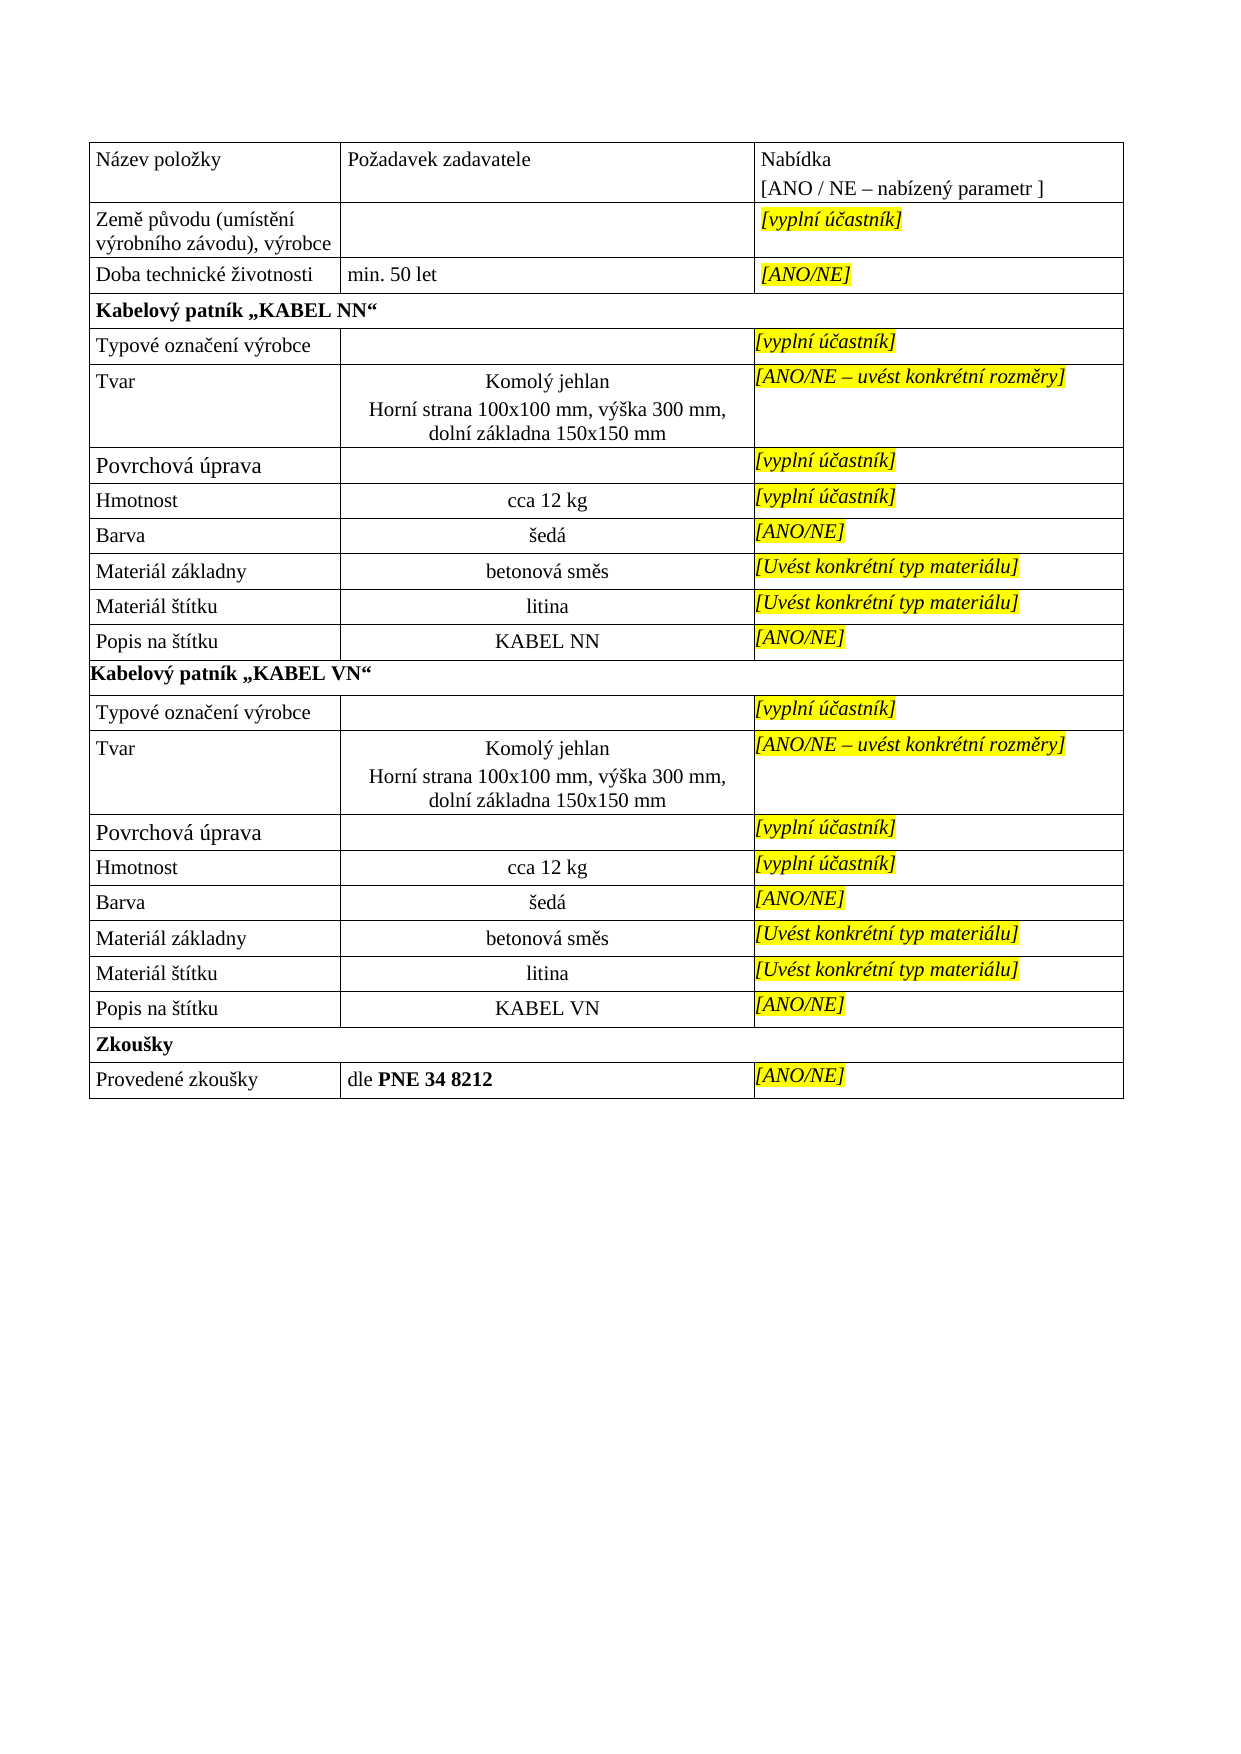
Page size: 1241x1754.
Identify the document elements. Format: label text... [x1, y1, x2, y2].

table_cell [ANO/NE] [755, 519, 1123, 553]
table_cell Typové označení výrobce [90, 696, 340, 730]
table_cell dle PNE 34 8212 [341, 1063, 754, 1097]
table_cell Povrchová úprava [90, 815, 340, 849]
table_cell min. 50 let [341, 258, 754, 293]
table_cell [Uvést konkrétní typ materiálu] [755, 590, 1123, 624]
table_cell cca 12 kg [341, 851, 754, 885]
table_cell šedá [341, 519, 754, 553]
table_cell [341, 448, 754, 482]
table_cell Hmotnost [90, 484, 340, 518]
table_cell Tvar [90, 731, 340, 814]
table_cell Materiál základny [90, 921, 340, 956]
table_cell Doba technické životnosti [90, 258, 340, 293]
table_cell [Uvést konkrétní typ materiálu] [755, 921, 1123, 956]
table_cell Materiál štítku [90, 590, 340, 624]
table_cell [vyplní účastník] [755, 851, 1123, 885]
table_cell Země původu (umístění výrobního závodu), výrobce [90, 203, 340, 257]
table_cell [Uvést konkrétní typ materiálu] [755, 554, 1123, 589]
table_cell [vyplní účastník] [755, 203, 1123, 257]
table_cell [341, 203, 754, 257]
table_cell [vyplní účastník] [755, 329, 1123, 363]
table_cell Zkoušky [90, 1028, 1123, 1062]
table_cell Provedené zkoušky [90, 1063, 340, 1097]
table_cell [ANO/NE] [755, 258, 1123, 293]
table_cell Komolý jehlan Horní strana 100x100 mm, výška 300 mm, dolní základna 150x150 mm [341, 731, 754, 814]
table_cell [ANO/NE] [755, 886, 1123, 920]
table_cell [ANO/NE – uvést konkrétní rozměry] [755, 731, 1123, 814]
table_cell [vyplní účastník] [755, 696, 1123, 730]
table_cell Typové označení výrobce [90, 329, 340, 363]
table_cell Komolý jehlan Horní strana 100x100 mm, výška 300 mm, dolní základna 150x150 mm [341, 365, 754, 447]
table_cell KABEL VN [341, 992, 754, 1027]
table_cell Materiál základny [90, 554, 340, 589]
table_cell Barva [90, 886, 340, 920]
table_cell betonová směs [341, 554, 754, 589]
table_header Název položky [90, 143, 340, 202]
table_cell [Uvést konkrétní typ materiálu] [755, 957, 1123, 991]
table_cell litina [341, 957, 754, 991]
table_cell Hmotnost [90, 851, 340, 885]
table_cell KABEL NN [341, 625, 754, 659]
table_cell [vyplní účastník] [755, 815, 1123, 849]
table_cell Popis na štítku [90, 992, 340, 1027]
table_cell Kabelový patník „KABEL NN“ [90, 294, 1123, 328]
table_cell Barva [90, 519, 340, 553]
table_cell [vyplní účastník] [755, 484, 1123, 518]
table_cell cca 12 kg [341, 484, 754, 518]
table_cell šedá [341, 886, 754, 920]
table_cell Kabelový patník „KABEL VN“ [90, 661, 1123, 695]
table_cell [341, 329, 754, 363]
table_cell Popis na štítku [90, 625, 340, 659]
table_cell Tvar [90, 365, 340, 447]
table_cell Materiál štítku [90, 957, 340, 991]
table_cell [vyplní účastník] [755, 448, 1123, 482]
table_cell betonová směs [341, 921, 754, 956]
table_cell litina [341, 590, 754, 624]
table_cell Povrchová úprava [90, 448, 340, 482]
table_header Požadavek zadavatele [341, 143, 754, 202]
table_cell [341, 696, 754, 730]
table_cell [341, 815, 754, 849]
table_cell [ANO/NE] [755, 625, 1123, 659]
table_cell [ANO/NE] [755, 1063, 1123, 1097]
table_cell [ANO/NE – uvést konkrétní rozměry] [755, 365, 1123, 447]
table_cell [ANO/NE] [755, 992, 1123, 1027]
table_header Nabídka [ANO / NE – nabízený parametr ] [755, 143, 1123, 202]
